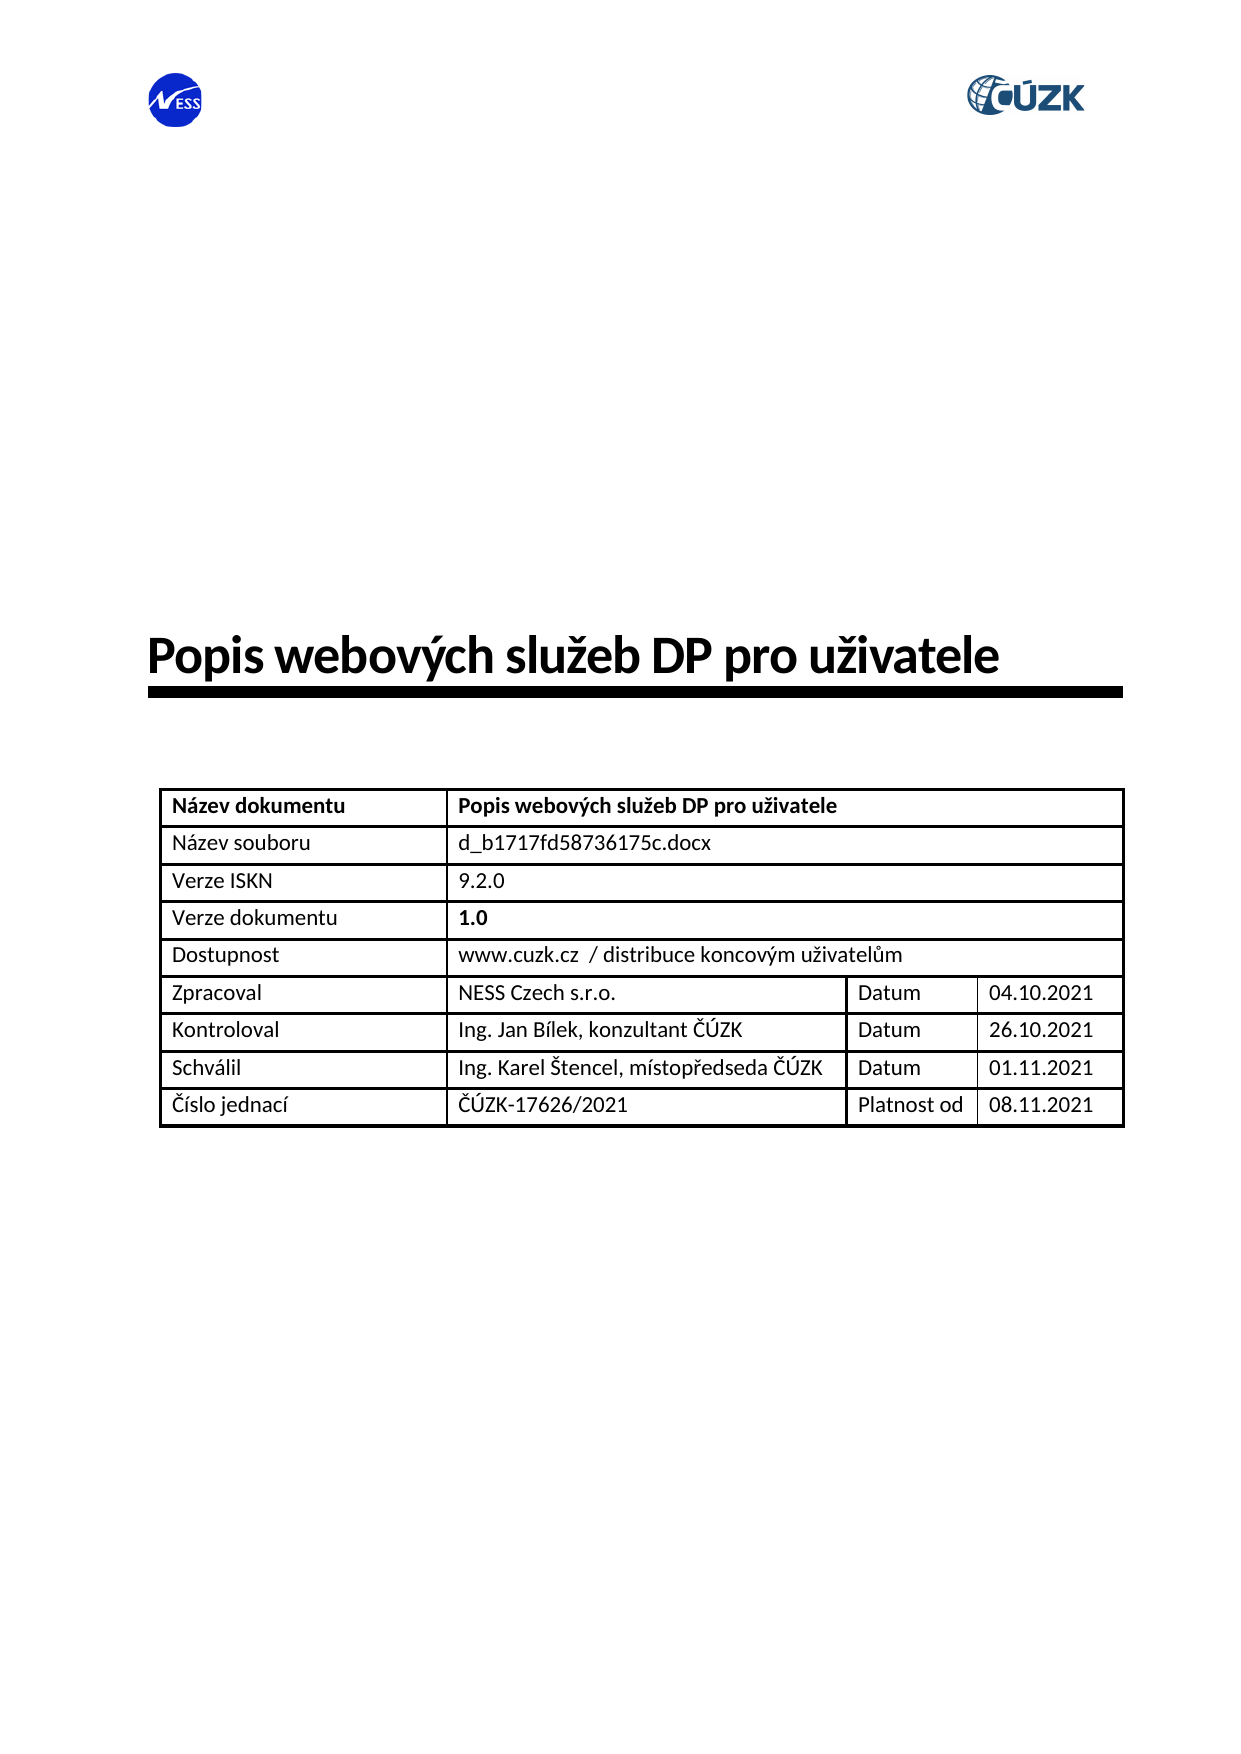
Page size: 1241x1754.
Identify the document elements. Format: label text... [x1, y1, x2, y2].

table_cell ČÚZK-17626/2021 [448, 1090, 845, 1124]
table_cell Číslo jednací [162, 1090, 446, 1124]
table_cell 26.10.2021 [978, 1015, 1122, 1049]
table_cell [448, 978, 845, 1012]
table_cell Schválil [162, 1053, 446, 1087]
table_cell Zpracoval [162, 978, 446, 1012]
table_cell Název souboru [162, 828, 446, 863]
table_cell Datum [848, 1053, 977, 1087]
table_cell Datum [848, 978, 977, 1012]
picture [148, 73, 202, 127]
table_cell Verze ISKN [162, 866, 446, 900]
table_cell www.cuzk.cz / distribuce koncovým uživatelům [448, 941, 1122, 975]
table_cell 9.2.0 [448, 866, 1122, 900]
table_header Název dokumentu [162, 791, 446, 825]
table_header Popis webových služeb DP pro uživatele [448, 791, 1122, 825]
table_cell Platnost od [848, 1090, 977, 1124]
table_cell 04.10.2021 [978, 978, 1122, 1012]
table_cell 01.11.2021 [978, 1053, 1122, 1087]
table_cell Dostupnost [162, 941, 446, 975]
table_cell [448, 1015, 845, 1049]
table_cell Datum [848, 1015, 977, 1049]
table_cell UD007_WS-DP Popis webovych sluzeb pro uzivatele [448, 828, 1122, 863]
table_cell [448, 903, 1122, 937]
table_cell Ing. Karel Štencel, místopředseda ČÚZK [448, 1053, 845, 1087]
table_cell Verze dokumentu [162, 903, 446, 937]
table_cell 08.11.2021 [978, 1090, 1122, 1124]
table_cell Kontroloval [162, 1015, 446, 1049]
picture [967, 75, 1085, 115]
